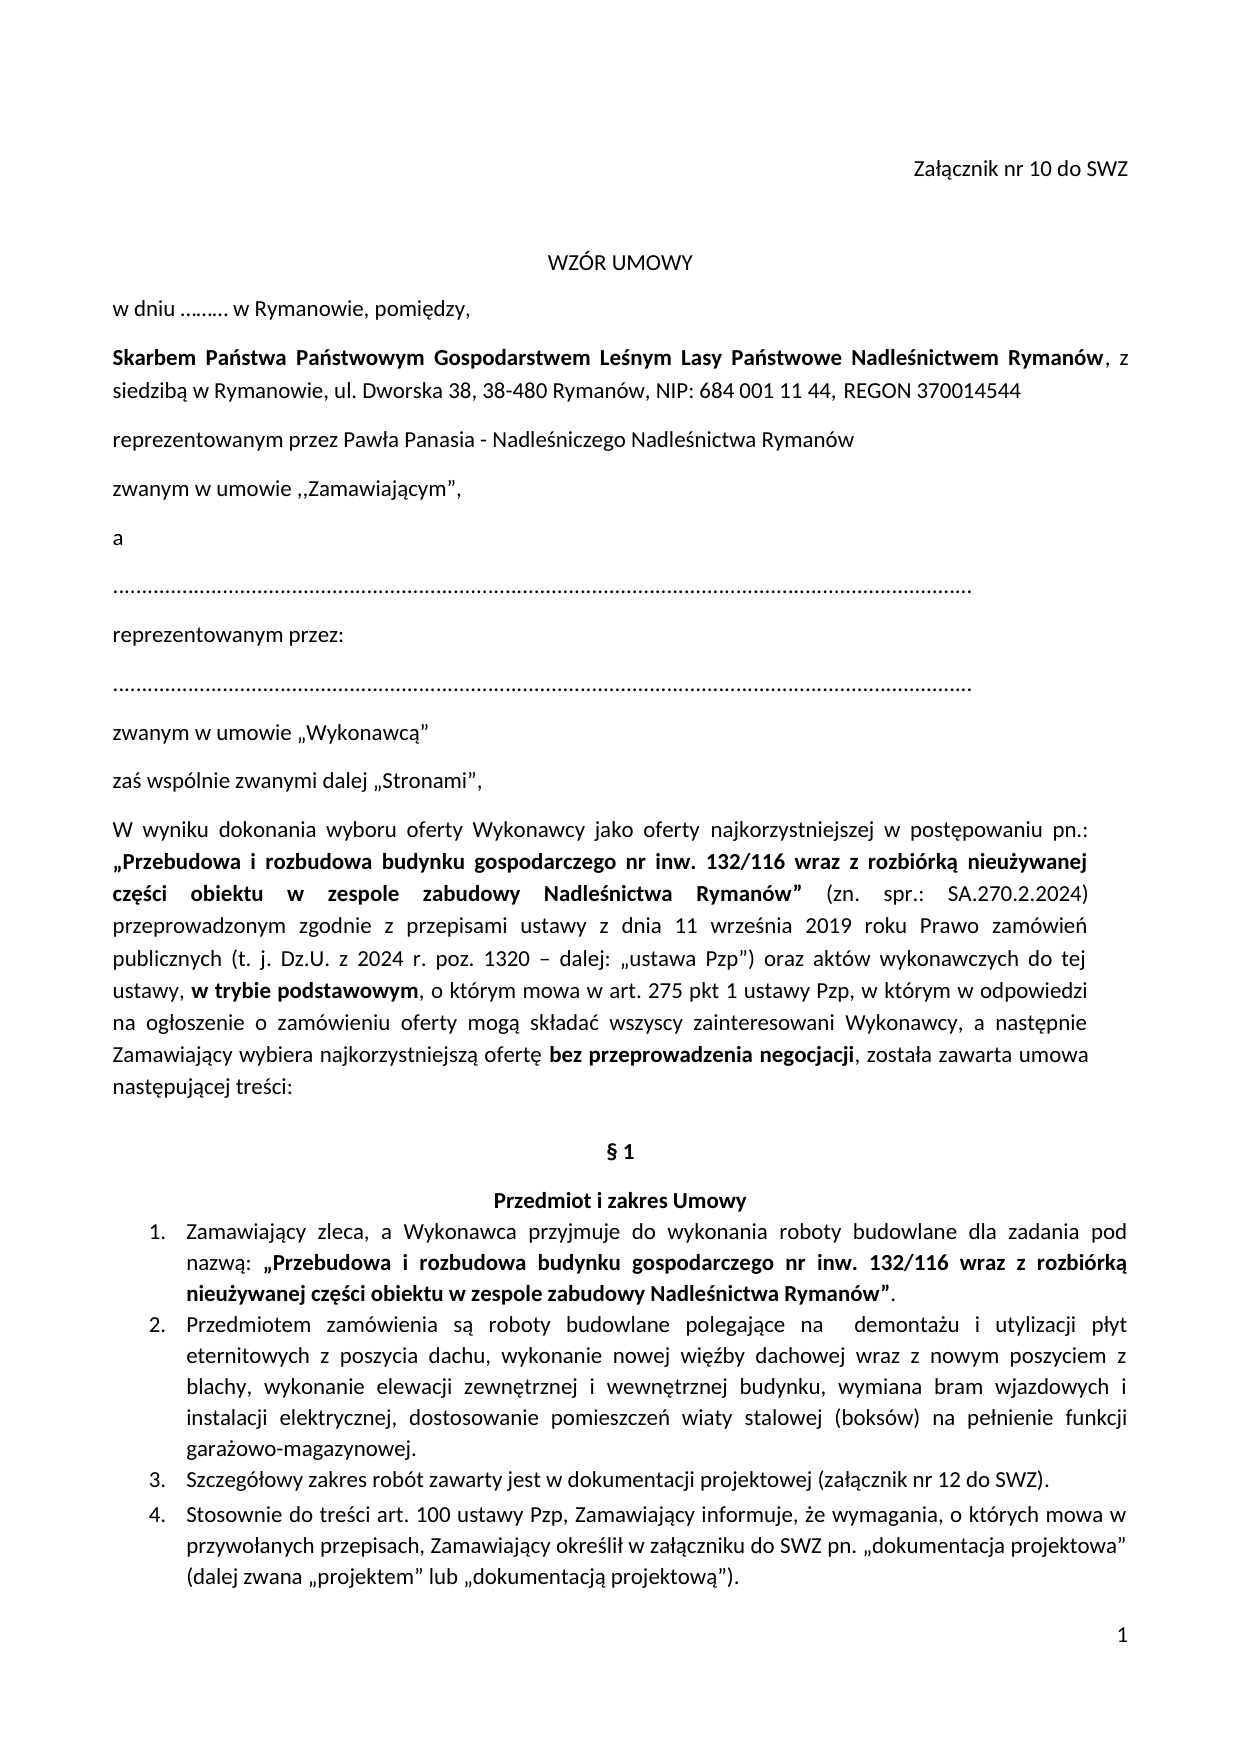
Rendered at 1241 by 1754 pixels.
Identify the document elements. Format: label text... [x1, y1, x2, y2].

list Przedmiotem zamówienia są roboty budowlane polegające na demontażu i utylizacji płyt eternitowych z poszycia dachu, wykonanie nowej więźby dachowej wraz z nowym poszyciem z blachy, wykonanie elewacji zewnętrznej i wewnętrznej budynku, wymiana bram wjazdowych i instalacji elektrycznej, dostosowanie pomieszczeń wiaty stalowej (boksów) na pełnienie funkcji garażowo-magazynowej. [148, 1310, 1128, 1462]
text WZÓR UMOWY [128, 248, 1112, 276]
text § 1 [244, 1137, 996, 1165]
list Szczegółowy zakres robót zawarty jest w dokumentacji projektowej (załącznik nr 12 do SWZ). [148, 1465, 1128, 1493]
text zaś wspólnie zwanymi dalej „Stronami”, [112, 766, 1089, 794]
text a [112, 523, 1128, 551]
text zwanym w umowie ,,Zamawiającym”, [112, 474, 1128, 502]
text reprezentowanym przez: [112, 620, 1128, 648]
text W wyniku dokonania wyboru oferty Wykonawcy jako oferty najkorzystniejszej w postępowaniu pn.: „Przebudowa i rozbudowa budynku gospodarczego nr inw. 132/116 wraz z rozbiórką nieużywanej części obiektu w zespole zabudowy Nadleśnictwa Rymanów” (zn. spr.: SA.270.2.2024) przeprowadzonym zgodnie z przepisami ustawy z dnia 11 września 2019 roku Prawo zamówień publicznych (t. j. Dz.U. z 2024 r. poz. 1320 – dalej: „ustawa Pzp”) oraz aktów wykonawczych do tej ustawy, w trybie podstawowym, o którym mowa w art. 275 pkt 1 ustawy Pzp, w którym w odpowiedzi na ogłoszenie o zamówieniu oferty mogą składać wszyscy zainteresowani Wykonawcy, a następnie Zamawiający wybiera najkorzystniejszą ofertę bez przeprowadzenia negocjacji, została zawarta umowa następującej treści: [112, 815, 1089, 1100]
text reprezentowanym przez Pawła Panasia - Nadleśniczego Nadleśnictwa Rymanów [112, 425, 1128, 453]
text Skarbem Państwa Państwowym Gospodarstwem Leśnym Lasy Państwowe Nadleśnictwem Rymanów, z siedzibą w Rymanowie, ul. Dworska 38, 38-480 Rymanów, NIP: 684 001 11 44, REGON 370014544 [112, 343, 1128, 404]
list Stosownie do treści art. 100 ustawy Pzp, Zamawiający informuje, że wymagania, o których mowa w przywołanych przepisach, Zamawiający określił w załączniku do SWZ pn. „dokumentacja projektowa” (dalej zwana „projektem” lub „dokumentacją projektową”). [148, 1500, 1128, 1591]
text ..................................................................................................................................................... [112, 669, 1128, 697]
text w dniu ……… w Rymanowie, pomiędzy, [112, 294, 1128, 322]
list Zamawiający zleca, a Wykonawca przyjmuje do wykonania roboty budowlane dla zadania pod nazwą: „Przebudowa i rozbudowa budynku gospodarczego nr inw. 132/116 wraz z rozbiórką nieużywanej części obiektu w zespole zabudowy Nadleśnictwa Rymanów”. [148, 1217, 1128, 1307]
text zwanym w umowie „Wykonawcą” [112, 718, 1089, 746]
text Przedmiot i zakres Umowy [244, 1186, 996, 1214]
text ..................................................................................................................................................... [112, 571, 1128, 599]
text Załącznik nr 10 do SWZ [112, 154, 1128, 182]
